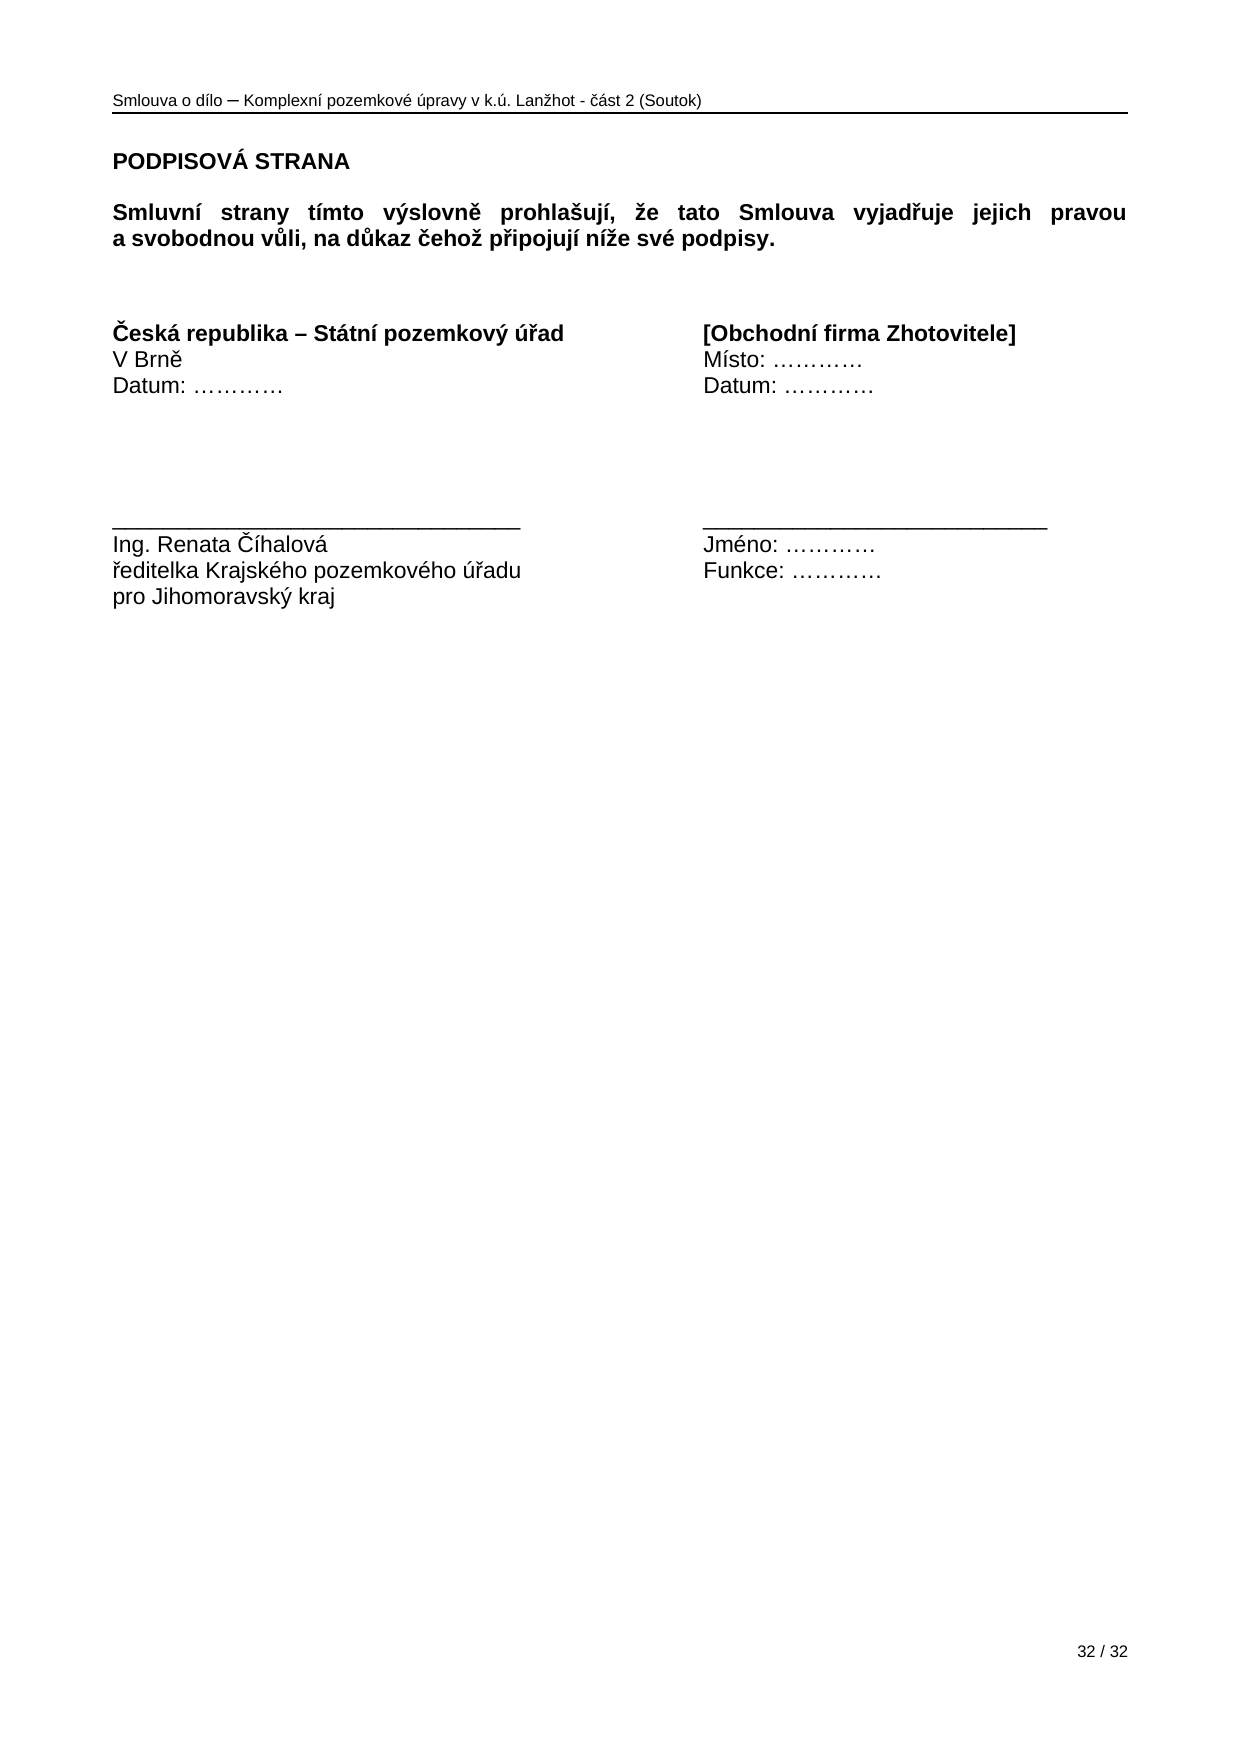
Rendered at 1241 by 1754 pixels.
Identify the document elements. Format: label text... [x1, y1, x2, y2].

text Datum: ………… Datum: ………… [112, 372, 1128, 399]
text Ing. Renata Číhalová Jméno: ………… [112, 531, 1128, 557]
text PODPISOVÁ STRANA [112, 148, 1128, 174]
text pro Jihomoravský kraj [112, 583, 1128, 610]
text Smluvní strany tímto výslovně prohlašují, že tato Smlouva vyjadřuje jejich pravou a svobodnou vůli, na důkaz čehož připojují níže své podpisy. [112, 199, 1128, 252]
text Česká republika – Státní pozemkový úřad [Obchodní firma Zhotovitele] [112, 320, 1128, 346]
text V Brně Místo: ………… [112, 346, 1128, 372]
text ________________________________ ___________________________ [112, 504, 1128, 531]
text ředitelka Krajského pozemkového úřadu Funkce: ………… [112, 557, 1128, 583]
